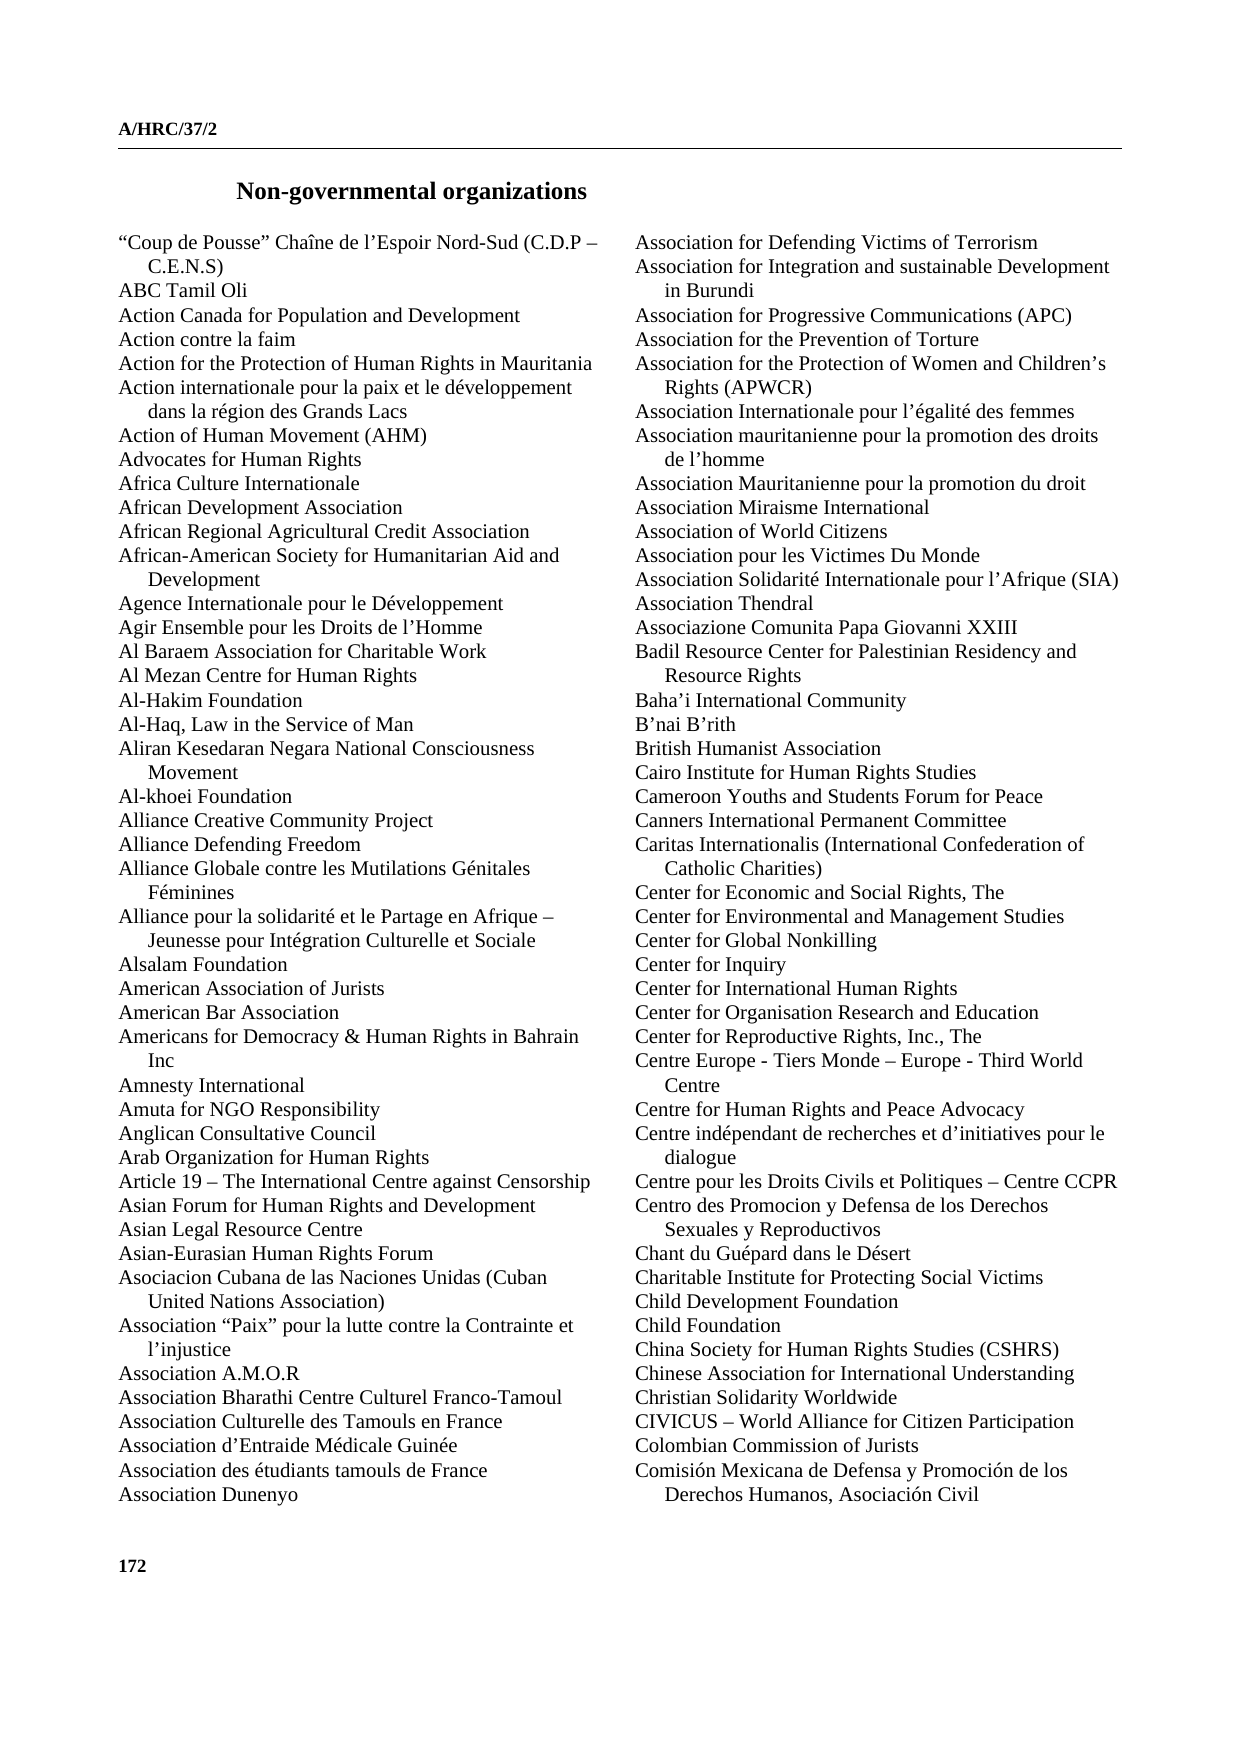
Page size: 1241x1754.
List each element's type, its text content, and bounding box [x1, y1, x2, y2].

text Association pour les Victimes Du Monde [635, 543, 1122, 567]
text Canners International Permanent Committee [635, 808, 1122, 832]
text Association Internationale pour l’égalité des femmes [635, 399, 1122, 423]
text Association for the Prevention of Torture [635, 327, 1122, 351]
text CIVICUS – World Alliance for Citizen Participation [635, 1409, 1122, 1433]
text Arab Organization for Human Rights [118, 1145, 605, 1169]
text American Bar Association [118, 1000, 605, 1024]
text Centre for Human Rights and Peace Advocacy [635, 1097, 1122, 1121]
text B’nai B’rith [635, 712, 1122, 736]
text Association Bharathi Centre Culturel Franco-Tamoul [118, 1385, 605, 1409]
text Center for Environmental and Management Studies [635, 904, 1122, 928]
text Centre pour les Droits Civils et Politiques – Centre CCPR [635, 1169, 1122, 1193]
text Africa Culture Internationale [118, 471, 605, 495]
text Association for the Protection of Women and Children’s Rights (APWCR) [635, 351, 1122, 399]
text Article 19 – The International Centre against Censorship [118, 1169, 605, 1193]
text Association for Integration and sustainable Development in Burundi [635, 254, 1122, 302]
text Asian-Eurasian Human Rights Forum [118, 1241, 605, 1265]
text Association Mauritanienne pour la promotion du droit [635, 471, 1122, 495]
text Non-governmental organizations [118, 177, 1004, 205]
text Al Baraem Association for Charitable Work [118, 639, 605, 663]
text Child Foundation [635, 1313, 1122, 1337]
text American Association of Jurists [118, 976, 605, 1000]
text Amuta for NGO Responsibility [118, 1097, 605, 1121]
text Chinese Association for International Understanding [635, 1361, 1122, 1385]
text Anglican Consultative Council [118, 1121, 605, 1145]
text Centre indépendant de recherches et d’initiatives pour le dialogue [635, 1121, 1122, 1169]
text Association mauritanienne pour la promotion des droits de l’homme [635, 423, 1122, 471]
text Centro des Promocion y Defensa de los Derechos Sexuales y Reproductivos [635, 1193, 1122, 1241]
text Alsalam Foundation [118, 952, 605, 976]
text China Society for Human Rights Studies (CSHRS) [635, 1337, 1122, 1361]
text Association Thendral [635, 591, 1122, 615]
text Center for Reproductive Rights, Inc., The [635, 1024, 1122, 1048]
text Centre Europe - Tiers Monde – Europe - Third World Centre [635, 1048, 1122, 1097]
text Advocates for Human Rights [118, 447, 605, 471]
text Alliance pour la solidarité et le Partage en Afrique – Jeunesse pour Intégration Culturelle et Sociale [118, 904, 605, 952]
text Al Mezan Centre for Human Rights [118, 663, 605, 687]
text Center for International Human Rights [635, 976, 1122, 1000]
text Association for Progressive Communications (APC) [635, 302, 1122, 327]
text Asian Legal Resource Centre [118, 1217, 605, 1241]
text Cameroon Youths and Students Forum for Peace [635, 784, 1122, 808]
text Association for Defending Victims of Terrorism [635, 230, 1122, 254]
text Aliran Kesedaran Negara National Consciousness Movement [118, 736, 605, 784]
text Association Solidarité Internationale pour l’Afrique (SIA) [635, 567, 1122, 591]
text Americans for Democracy & Human Rights in Bahrain Inc [118, 1024, 605, 1072]
text Agir Ensemble pour les Droits de l’Homme [118, 615, 605, 639]
text African-American Society for Humanitarian Aid and Development [118, 543, 605, 591]
text ABC Tamil Oli [118, 278, 605, 302]
text Center for Inquiry [635, 952, 1122, 976]
text Action contre la faim [118, 327, 605, 351]
text Center for Economic and Social Rights, The [635, 880, 1122, 904]
text Amnesty International [118, 1072, 605, 1097]
text Agence Internationale pour le Développement [118, 591, 605, 615]
text Chant du Guépard dans le Désert [635, 1241, 1122, 1265]
text African Regional Agricultural Credit Association [118, 519, 605, 543]
text Action internationale pour la paix et le développement dans la région des Grands Lacs [118, 375, 605, 423]
text Alliance Globale contre les Mutilations Génitales Féminines [118, 856, 605, 904]
text Action for the Protection of Human Rights in Mauritania [118, 351, 605, 375]
text Charitable Institute for Protecting Social Victims [635, 1265, 1122, 1289]
text Alliance Creative Community Project [118, 808, 605, 832]
text Association “Paix” pour la lutte contre la Contrainte et l’injustice [118, 1313, 605, 1361]
text Association Miraisme International [635, 495, 1122, 519]
text Association Dunenyo [118, 1482, 605, 1506]
text Child Development Foundation [635, 1289, 1122, 1313]
text Asociacion Cubana de las Naciones Unidas (Cuban United Nations Association) [118, 1265, 605, 1313]
text Center for Organisation Research and Education [635, 1000, 1122, 1024]
text Center for Global Nonkilling [635, 928, 1122, 952]
text Comisión Mexicana de Defensa y Promoción de los Derechos Humanos, Asociación Civil [635, 1457, 1122, 1506]
text Associazione Comunita Papa Giovanni XXIII [635, 615, 1122, 639]
text Association of World Citizens [635, 519, 1122, 543]
text Al-khoei Foundation [118, 784, 605, 808]
text African Development Association [118, 495, 605, 519]
text Association Culturelle des Tamouls en France [118, 1409, 605, 1433]
text Alliance Defending Freedom [118, 832, 605, 856]
text Asian Forum for Human Rights and Development [118, 1193, 605, 1217]
text Association des étudiants tamouls de France [118, 1457, 605, 1482]
text Al-Hakim Foundation [118, 687, 605, 712]
text Action of Human Movement (AHM) [118, 423, 605, 447]
text Badil Resource Center for Palestinian Residency and Resource Rights [635, 639, 1122, 687]
text Cairo Institute for Human Rights Studies [635, 760, 1122, 784]
text British Humanist Association [635, 736, 1122, 760]
text Colombian Commission of Jurists [635, 1433, 1122, 1457]
text Association d’Entraide Médicale Guinée [118, 1433, 605, 1457]
text Association A.M.O.R [118, 1361, 605, 1385]
text Baha’i International Community [635, 687, 1122, 712]
text Christian Solidarity Worldwide [635, 1385, 1122, 1409]
text Caritas Internationalis (International Confederation of Catholic Charities) [635, 832, 1122, 880]
text “Coup de Pousse” Chaîne de l’Espoir Nord-Sud (C.D.P – C.E.N.S) [118, 230, 605, 278]
text Al-Haq, Law in the Service of Man [118, 712, 605, 736]
text Action Canada for Population and Development [118, 302, 605, 327]
